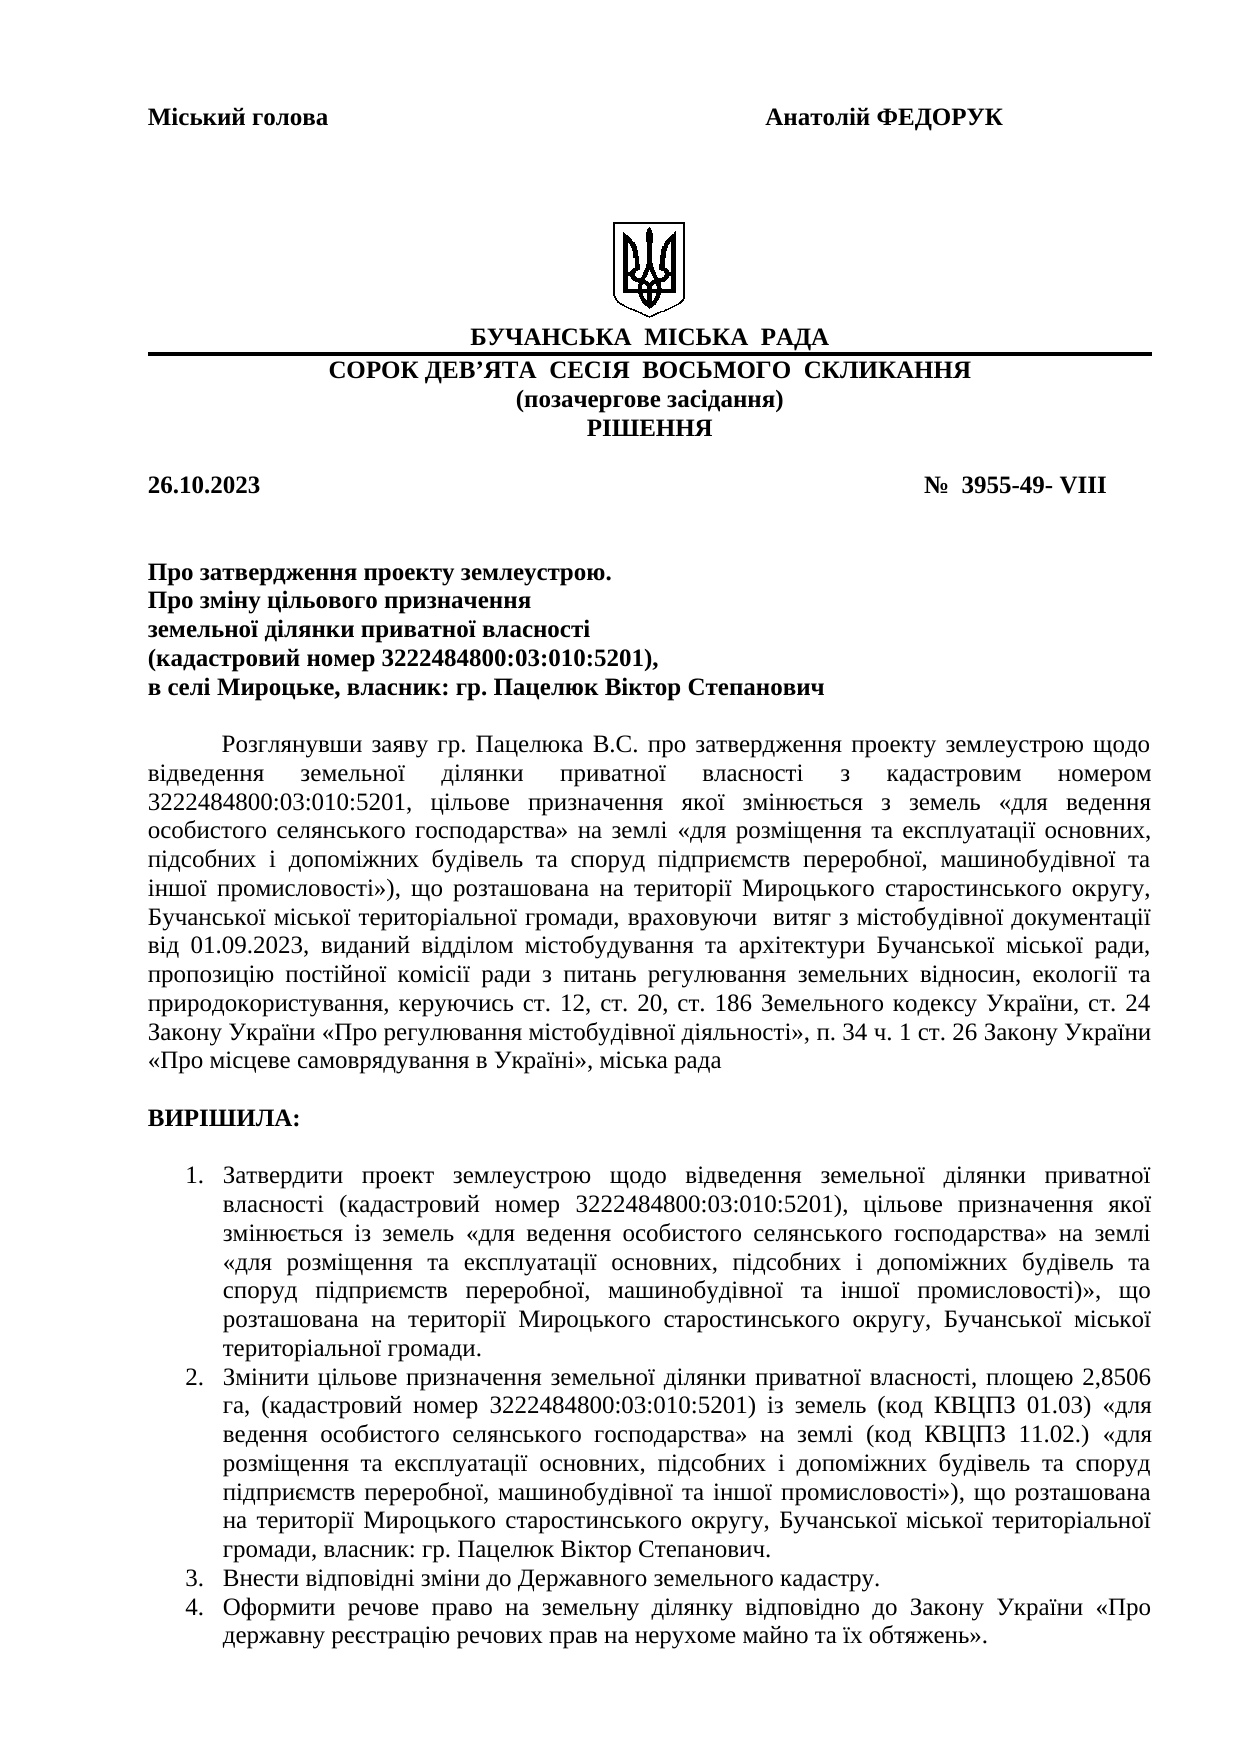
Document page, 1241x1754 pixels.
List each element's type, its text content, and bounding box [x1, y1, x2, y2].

text Міський голова Анатолій ФЕДОРУК [148, 102, 1152, 131]
text Розглянувши заяву гр. Пацелюка В.С. про затвердження проекту землеустрою щодо відведення земельної ділянки приватної власності з кадастровим номером 3222484800:03:010:5201, цільове призначення якої змінюється з земель «для ведення особистого селянського господарства» на землі «для розміщення та експлуатації основних, підсобних і допоміжних будівель та споруд підприємств переробної, машинобудівної та іншої промисловості»), що розташована на території Мироцького старостинського округу, Бучанської міської територіальної громади, враховуючи витяг з містобудівної документації від 01.09.2023, виданий відділом містобудування та архітектури Бучанської міської ради, пропозицію постійної комісії ради з питань регулювання земельних відносин, екології та природокористування, керуючись ст. 12, ст. 20, ст. 186 Земельного кодексу України, ст. 24 Закону України «Про регулювання містобудівної діяльності», п. 34 ч. 1 ст. 26 Закону України «Про місцеве самоврядування в Україні», міська рада [148, 729, 1152, 1074]
text СОРОК ДЕВ’ЯТА СЕСІЯ ВОСЬМОГО СКЛИКАННЯ [148, 356, 1152, 384]
list Оформити речове право на земельну ділянку відповідно до Закону України «Про державну реєстрацію речових прав на нерухоме майно та їх обтяжень». [185, 1592, 1152, 1649]
text в селі Мироцьке, власник: гр. Пацелюк Віктор Степанович [148, 672, 1152, 701]
list Внести відповідні зміни до Державного земельного кадастру. [185, 1563, 1152, 1592]
text (кадастровий номер 3222484800:03:010:5201), [148, 643, 1152, 672]
text Про затвердження проекту землеустрою. [148, 557, 1152, 586]
list Затвердити проект землеустрою щодо відведення земельної ділянки приватної власності (кадастровий номер 3222484800:03:010:5201), цільове призначення якої змінюється із земель «для ведення особистого селянського господарства» на землі «для розміщення та експлуатації основних, підсобних і допоміжних будівель та споруд підприємств переробної, машинобудівної та іншої промисловості)», що розташована на території Мироцького старостинського округу, Бучанської міської територіальної громади. [185, 1161, 1152, 1362]
text (позачергове засідання) [148, 384, 1152, 413]
text ВИРІШИЛА: [148, 1103, 1152, 1132]
text БУЧАНСЬКА МІСЬКА РАДА [148, 322, 1152, 352]
list Змінити цільове призначення земельної ділянки приватної власності, площею 2,8506 га, (кадастровий номер 3222484800:03:010:5201) із земель (код КВЦПЗ 01.03) «для ведення особистого селянського господарства» на землі (код КВЦПЗ 11.02.) «для розміщення та експлуатації основних, підсобних і допоміжних будівель та споруд підприємств переробної, машинобудівної та іншої промисловості»), що розташована на території Мироцького старостинського округу, Бучанської міської територіальної громади, власник: гр. Пацелюк Віктор Степанович. [185, 1362, 1152, 1563]
text 26.10.2023 № 3955-49- VІІІ [148, 471, 1152, 499]
text РІШЕННЯ [148, 413, 1152, 442]
text Про зміну цільового призначення [148, 586, 1152, 614]
text земельної ділянки приватної власності [148, 614, 1152, 643]
